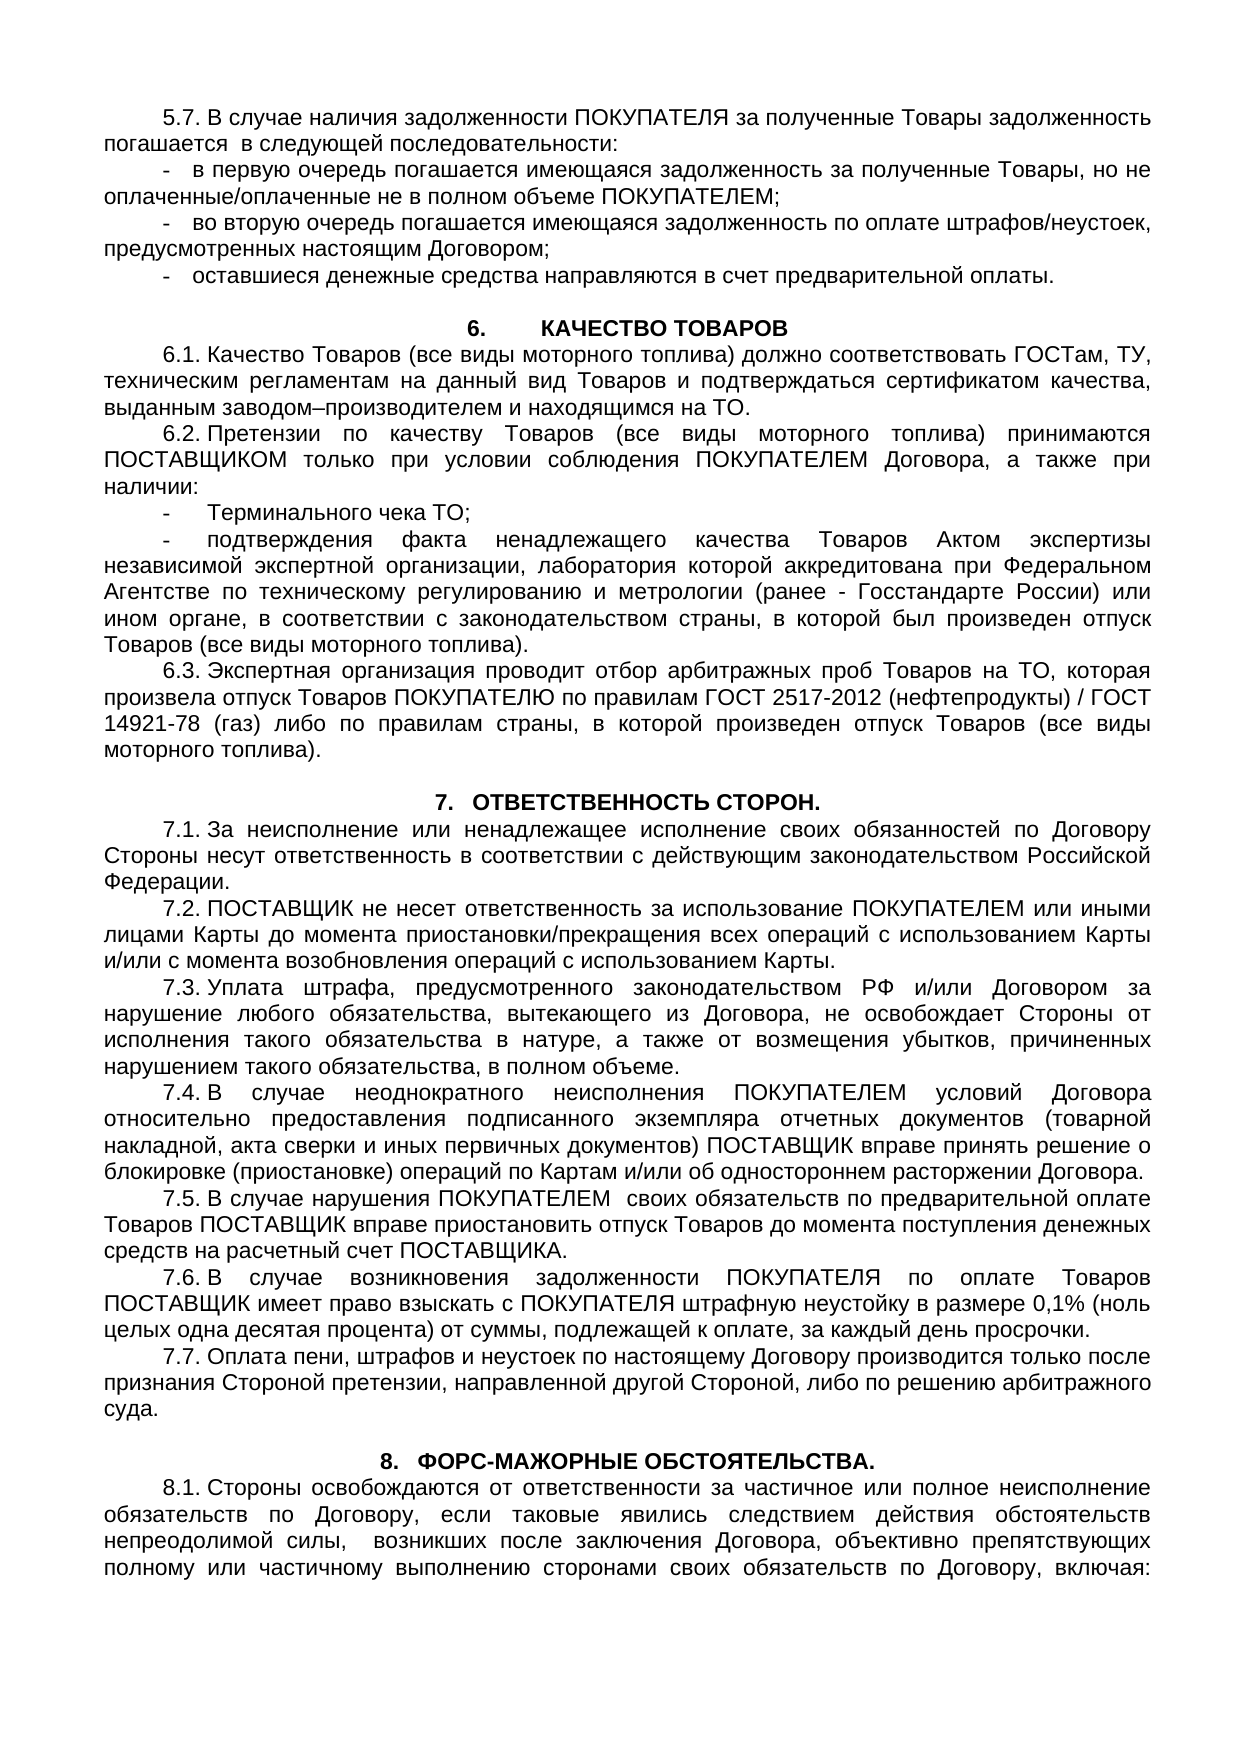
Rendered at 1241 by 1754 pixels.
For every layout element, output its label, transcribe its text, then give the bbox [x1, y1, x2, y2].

list во вторую очередь погашается имеющаяся задолженность по оплате штрафов/неустоек, предусмотренных настоящим Договором; [103, 209, 1152, 262]
list Оплата пени, штрафов и неустоек по настоящему Договору производится только после признания Стороной претензии, направленной другой Стороной, либо по решению арбитражного суда. [103, 1343, 1152, 1422]
list КАЧЕСТВО ТОВАРОВ [103, 314, 1152, 341]
list Претензии по качеству Товаров (все виды моторного топлива) принимаются ПОСТАВЩИКОМ только при условии соблюдения ПОКУПАТЕЛЕМ Договора, а также при наличии: [103, 420, 1152, 499]
list В случае возникновения задолженности ПОКУПАТЕЛЯ по оплате Товаров ПОСТАВЩИК имеет право взыскать с ПОКУПАТЕЛЯ штрафную неустойку в размере 0,1% (ноль целых одна десятая процента) от суммы, подлежащей к оплате, за каждый день просрочки. [103, 1263, 1152, 1343]
list Экспертная организация проводит отбор арбитражных проб Товаров на ТО, которая произвела отпуск Товаров ПОКУПАТЕЛЮ по правилам ГОСТ 2517-2012 (нефтепродукты) / ГОСТ 14921-78 (газ) либо по правилам страны, в которой произведен отпуск Товаров (все виды моторного топлива). [103, 657, 1152, 763]
list ПОСТАВЩИК не несет ответственность за использование ПОКУПАТЕЛЕМ или иными лицами Карты до момента приостановки/прекращения всех операций с использованием Карты и/или с момента возобновления операций с использованием Карты. [103, 894, 1152, 974]
list В случае неоднократного неисполнения ПОКУПАТЕЛЕМ условий Договора относительно предоставления подписанного экземпляра отчетных документов (товарной накладной, акта сверки и иных первичных документов) ПОСТАВЩИК вправе принять решение о блокировке (приостановке) операций по Картам и/или об одностороннем расторжении Договора. [103, 1079, 1152, 1184]
list оставшиеся денежные средства направляются в счет предварительной оплаты. [103, 262, 1152, 288]
list Уплата штрафа, предусмотренного законодательством РФ и/или Договором за нарушение любого обязательства, вытекающего из Договора, не освобождает Стороны от исполнения такого обязательства в натуре, а также от возмещения убытков, причиненных нарушением такого обязательства, в полном объеме. [103, 974, 1152, 1079]
list ОТВЕТСТВЕННОСТЬ СТОРОН. [103, 789, 1152, 816]
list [103, 1474, 1152, 1580]
list в первую очередь погашается имеющаяся задолженность за полученные Товары, но не оплаченные/оплаченные не в полном объеме ПОКУПАТЕЛЕМ; [103, 156, 1152, 209]
list В случае нарушения ПОКУПАТЕЛЕМ своих обязательств по предварительной оплате Товаров ПОСТАВЩИК вправе приостановить отпуск Товаров до момента поступления денежных средств на расчетный счет ПОСТАВЩИКА. [103, 1184, 1152, 1263]
list Терминального чека ТО; [103, 499, 1152, 526]
list В случае наличия задолженности ПОКУПАТЕЛЯ за полученные Товары задолженность погашается в следующей последовательности: [103, 103, 1152, 156]
text 6.1. Качество Товаров (все виды моторного топлива) должно соответствовать ГОСТам, ТУ, техническим регламентам на данный вид Товаров и подтверждаться сертификатом качества, выданным заводом–производителем и находящимся на ТО. [103, 341, 1152, 420]
list подтверждения факта ненадлежащего качества Товаров Актом экспертизы независимой экспертной организации, лаборатория которой аккредитована при Федеральном Агентстве по техническому регулированию и метрологии (ранее - Госстандарте России) или ином органе, в соответствии с законодательством страны, в которой был произведен отпуск Товаров (все виды моторного топлива). [103, 526, 1152, 657]
list ФОРС-МАЖОРНЫЕ ОБСТОЯТЕЛЬСТВА. [103, 1448, 1152, 1474]
list За неисполнение или ненадлежащее исполнение своих обязанностей по Договору Стороны несут ответственность в соответствии с действующим законодательством Российской Федерации. [103, 816, 1152, 894]
